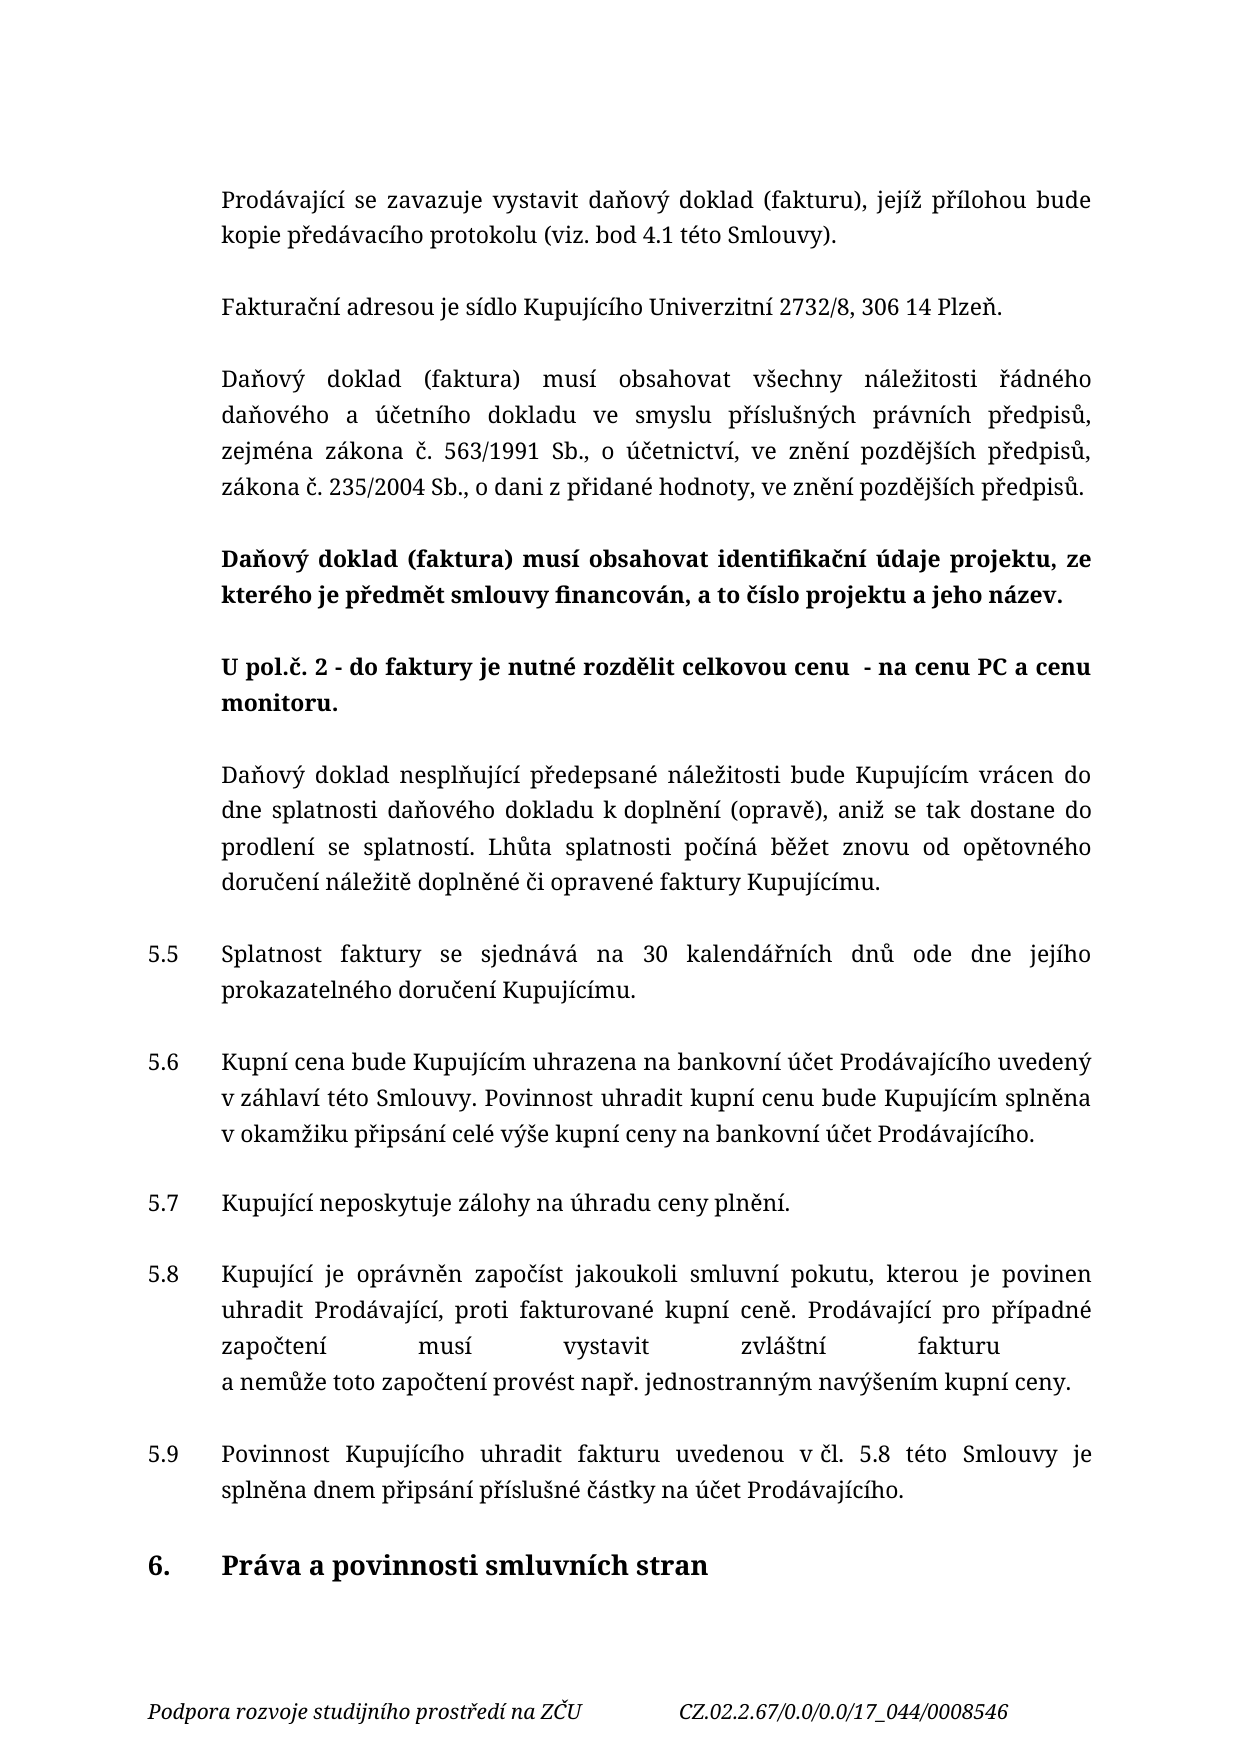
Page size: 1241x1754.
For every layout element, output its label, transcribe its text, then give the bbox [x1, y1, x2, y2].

text Daňový doklad nesplňující předepsané náležitosti bude Kupujícím vrácen do dne splatnosti daňového dokladu k doplnění (opravě), aniž se tak dostane do prodlení se splatností. Lhůta splatnosti počíná běžet znovu od opětovného doručení náležitě doplněné či opravené faktury Kupujícímu. [221, 758, 1093, 898]
text 5.5 Splatnost faktury se sjednává na 30 kalendářních dnů ode dne jejího prokazatelného doručení Kupujícímu. [148, 938, 1093, 1005]
text 5.8 Kupující je oprávněn započíst jakoukoli smluvní pokutu, kterou je povinen uhradit Prodávající, proti fakturované kupní ceně. Prodávající pro případné započtení musí vystavit zvláštní fakturu a nemůže toto započtení provést např. jednostranným navýšením kupní ceny. [148, 1258, 1093, 1397]
text Fakturační adresou je sídlo Kupujícího Univerzitní 2732/8, 306 14 Plzeň. [221, 291, 1093, 323]
text 5.7 Kupující neposkytuje zálohy na úhradu ceny plnění. [148, 1187, 1093, 1218]
text Daňový doklad (faktura) musí obsahovat identifikační údaje projektu, ze kterého je předmět smlouvy financován, a to číslo projektu a jeho název. [221, 543, 1093, 610]
text Daňový doklad (faktura) musí obsahovat všechny náležitosti řádného daňového a účetního dokladu ve smyslu příslušných právních předpisů, zejména zákona č. 563/1991 Sb., o účetnictví, ve znění pozdějších předpisů, zákona č. 235/2004 Sb., o dani z přidané hodnoty, ve znění pozdějších předpisů. [221, 363, 1093, 502]
text 5.6 Kupní cena bude Kupujícím uhrazena na bankovní účet Prodávajícího uvedený v záhlaví této Smlouvy. Povinnost uhradit kupní cenu bude Kupujícím splněna v okamžiku připsání celé výše kupní ceny na bankovní účet Prodávajícího. [148, 1046, 1093, 1149]
text 6. Práva a povinnosti smluvních stran [148, 1546, 1093, 1583]
text 5.9 Povinnost Kupujícího uhradit fakturu uvedenou v čl. 5.8 této Smlouvy je splněna dnem připsání příslušné částky na účet Prodávajícího. [148, 1438, 1093, 1505]
text U pol.č. 2 - do faktury je nutné rozdělit celkovou cenu - na cenu PC a cenu monitoru. [221, 651, 1093, 718]
text Prodávající se zavazuje vystavit daňový doklad (fakturu), jejíž přílohou bude kopie předávacího protokolu (viz. bod 4.1 této Smlouvy). [221, 183, 1093, 251]
